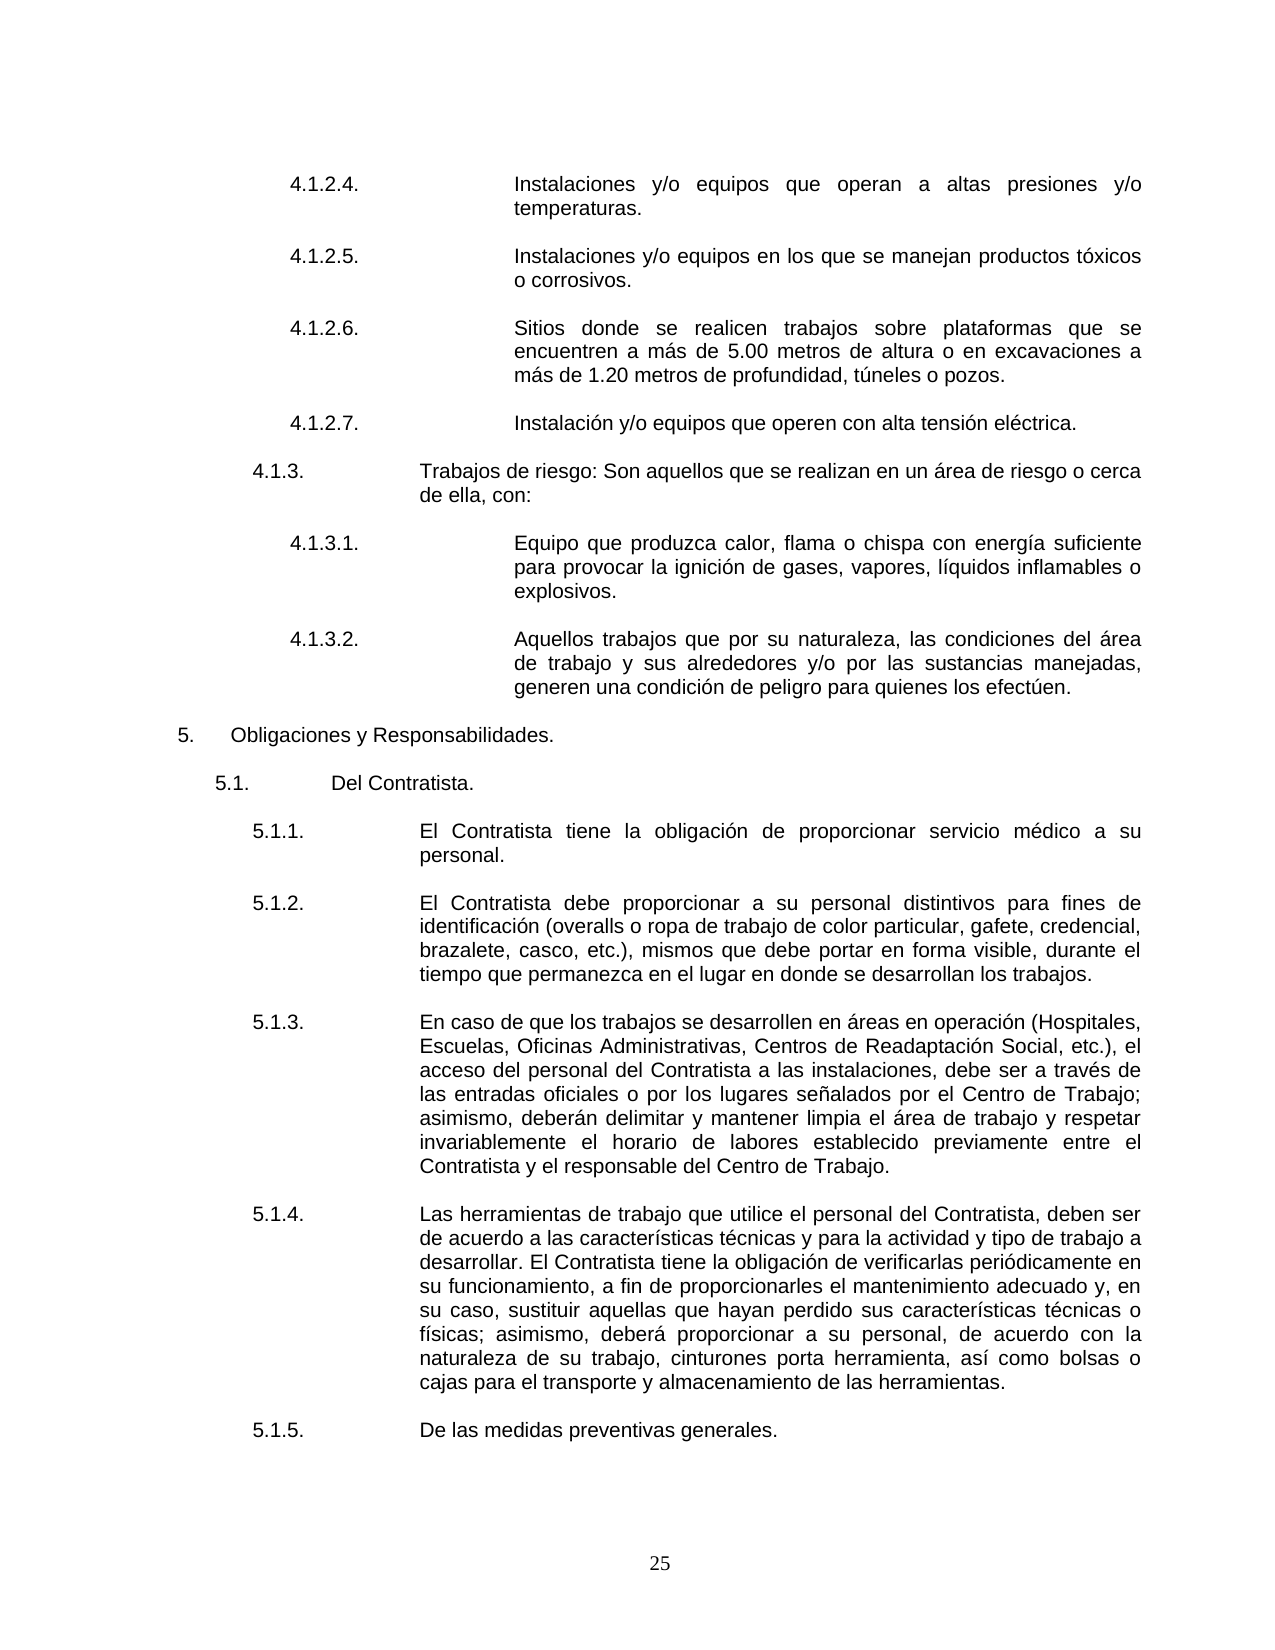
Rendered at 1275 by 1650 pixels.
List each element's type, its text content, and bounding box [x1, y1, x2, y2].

list Instalación y/o equipos que operen con alta tensión eléctrica. [290, 411, 1142, 435]
list Aquellos trabajos que por su naturaleza, las condiciones del área de trabajo y sus alrededores y/o por las sustancias manejadas, generen una condición de peligro para quienes los efectúen. [290, 627, 1142, 699]
list El Contratista tiene la obligación de proporcionar servicio médico a su personal. [252, 818, 1142, 866]
list Instalaciones y/o equipos que operan a altas presiones y/o temperaturas. [290, 172, 1142, 219]
list Trabajos de riesgo: Son aquellos que se realizan en un área de riesgo o cerca de ella, con: [252, 459, 1142, 507]
list Instalaciones y/o equipos en los que se manejan productos tóxicos o corrosivos. [290, 243, 1142, 291]
list Equipo que produzca calor, flama o chispa con energía suficiente para provocar la ignición de gases, vapores, líquidos inflamables o explosivos. [290, 531, 1142, 603]
list Sitios donde se realicen trabajos sobre plataformas que se encuentren a más de de altura o en excavaciones a más de de profundidad, túneles o pozos. [290, 315, 1142, 387]
list Obligaciones y Responsabilidades. [177, 723, 1142, 747]
list El Contratista debe proporcionar a su personal distintivos para fines de identificación (overalls o ropa de trabajo de color particular, gafete, credencial, brazalete, casco, etc.), mismos que debe portar en forma visible, durante el tiempo que permanezca en el lugar en donde se desarrollan los trabajos. [252, 890, 1142, 986]
list Del Contratista. [215, 771, 1142, 794]
list De las medidas preventivas generales. [252, 1417, 1142, 1441]
list Las herramientas de trabajo que utilice el personal del Contratista, deben ser de acuerdo a las características técnicas y para la actividad y tipo de trabajo a desarrollar. El Contratista tiene la obligación de verificarlas periódicamente en su funcionamiento, a fin de proporcionarles el mantenimiento adecuado y, en su caso, sustituir aquellas que hayan perdido sus características técnicas o físicas; asimismo, deberá proporcionar a su personal, de acuerdo con la naturaleza de su trabajo, cinturones porta herramienta, así como bolsas o cajas para el transporte y almacenamiento de las herramientas. [252, 1202, 1142, 1393]
list En caso de que los trabajos se desarrollen en áreas en operación (Hospitales, Escuelas, Oficinas Administrativas, Centros de Readaptación Social, etc.), el acceso del personal del Contratista a las instalaciones, debe ser a través de las entradas oficiales o por los lugares señalados por el Centro de Trabajo; asimismo, deberán delimitar y mantener limpia el área de trabajo y respetar invariablemente el horario de labores establecido previamente entre el Contratista y el responsable del Centro de Trabajo. [252, 1010, 1142, 1178]
